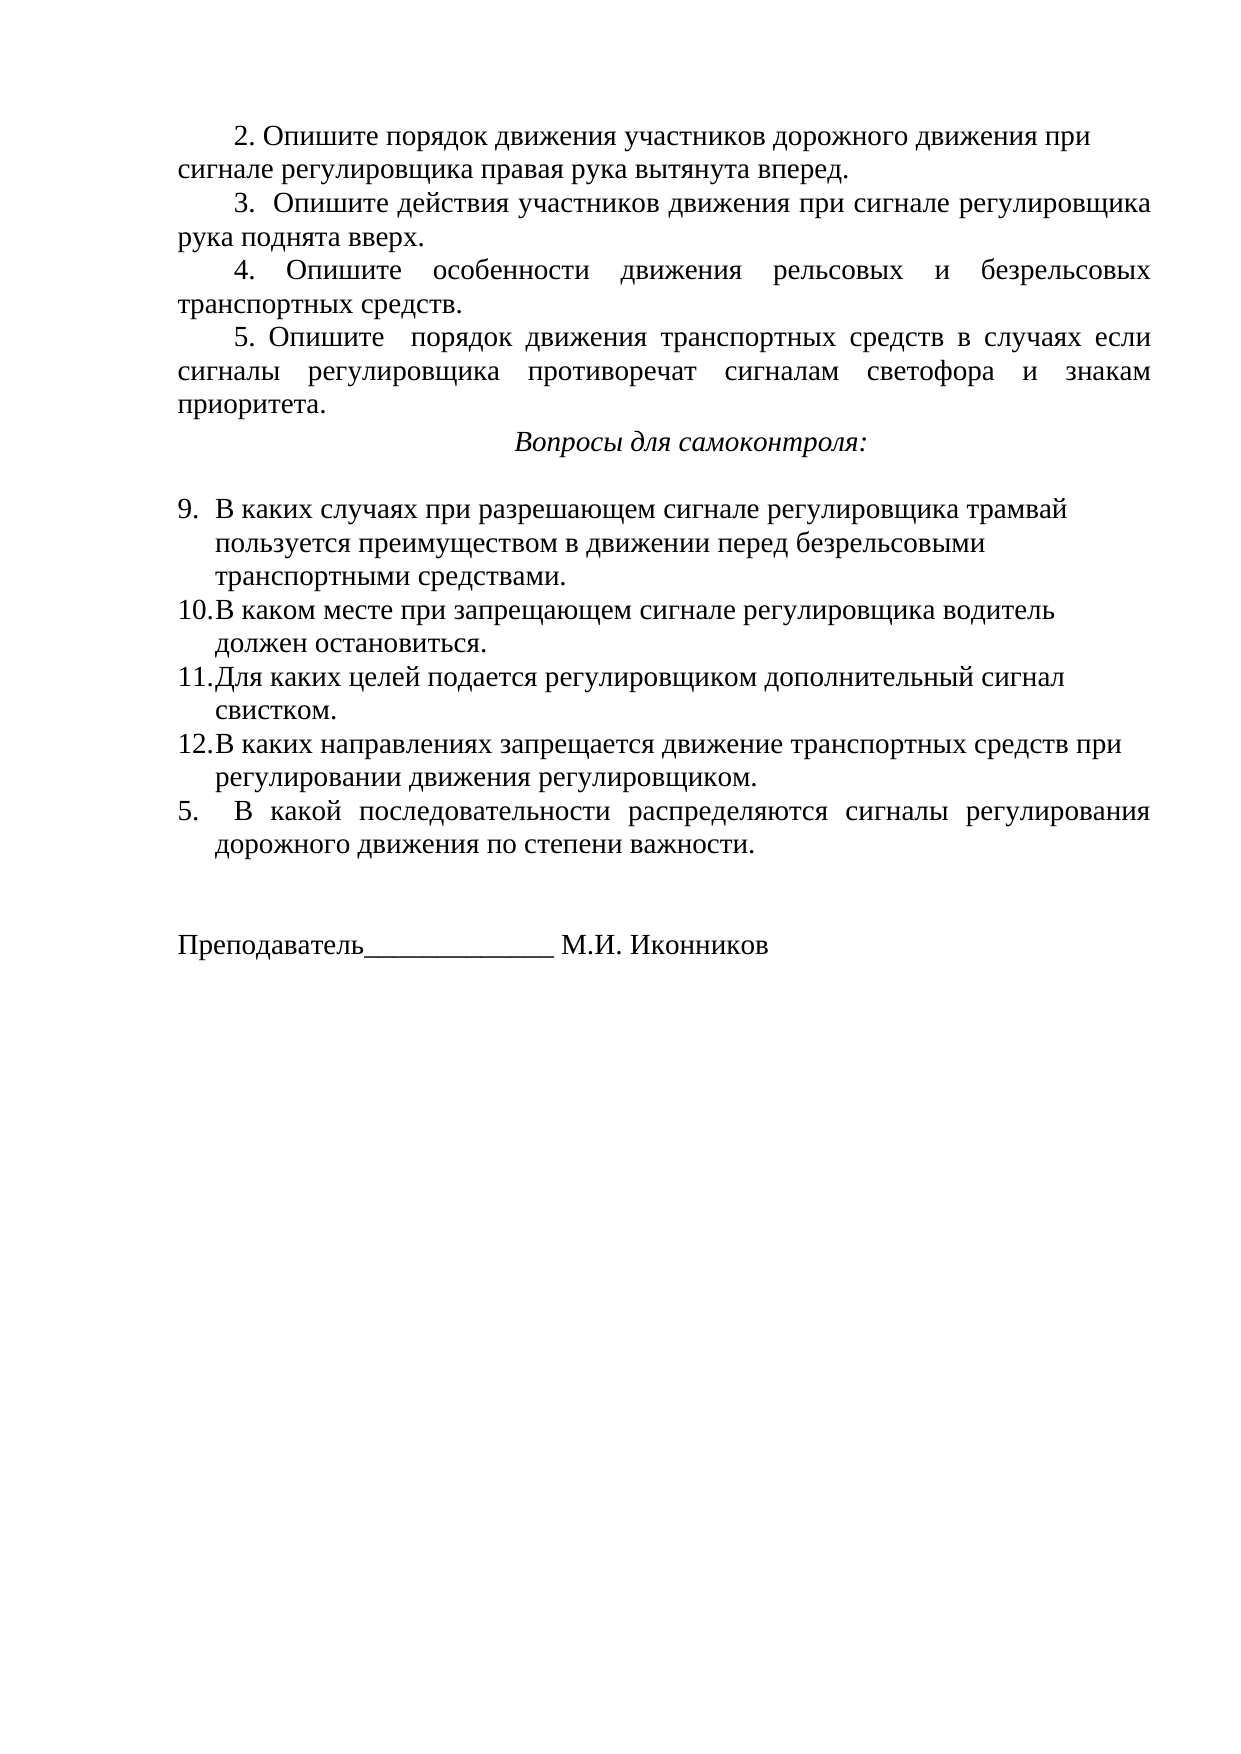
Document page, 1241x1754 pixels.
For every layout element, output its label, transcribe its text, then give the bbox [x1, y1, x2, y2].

text Преподаватель_____________ М.И. Иконников [177, 927, 1152, 961]
text 5. Опишите порядок движения транспортных средств в случаях если сигналы регулировщика противоречат сигналам светофора и знакам приоритета. [177, 319, 1152, 420]
list В каких направлениях запрещается движение транспортных средств при регулировании движения регулировщиком. [177, 726, 1152, 793]
subtitle Вопросы для самоконтроля: [177, 424, 1152, 458]
list В каком месте при запрещающем сигнале регулировщика водитель должен остановиться. [177, 592, 1152, 659]
text 3. Опишите действия участников движения при сигнале регулировщика рука поднята вверх. [177, 185, 1152, 252]
text 5. В какой последовательности распределяются сигналы регулирования дорожного движения по степени важности. [177, 793, 1152, 860]
list В каких случаях при разрешающем сигнале регулировщика трамвай пользуется преимуществом в движении перед безрельсовыми транспортными средствами. [177, 491, 1152, 592]
subtitle 2. Опишите порядок движения участников дорожного движения при сигнале регулировщика правая рука вытянута вперед. [177, 118, 1152, 185]
list Для каких целей подается регулировщиком дополнительный сигнал свистком. [177, 659, 1152, 726]
text 4. Опишите особенности движения рельсовых и безрельсовых транспортных средств. [177, 252, 1152, 319]
